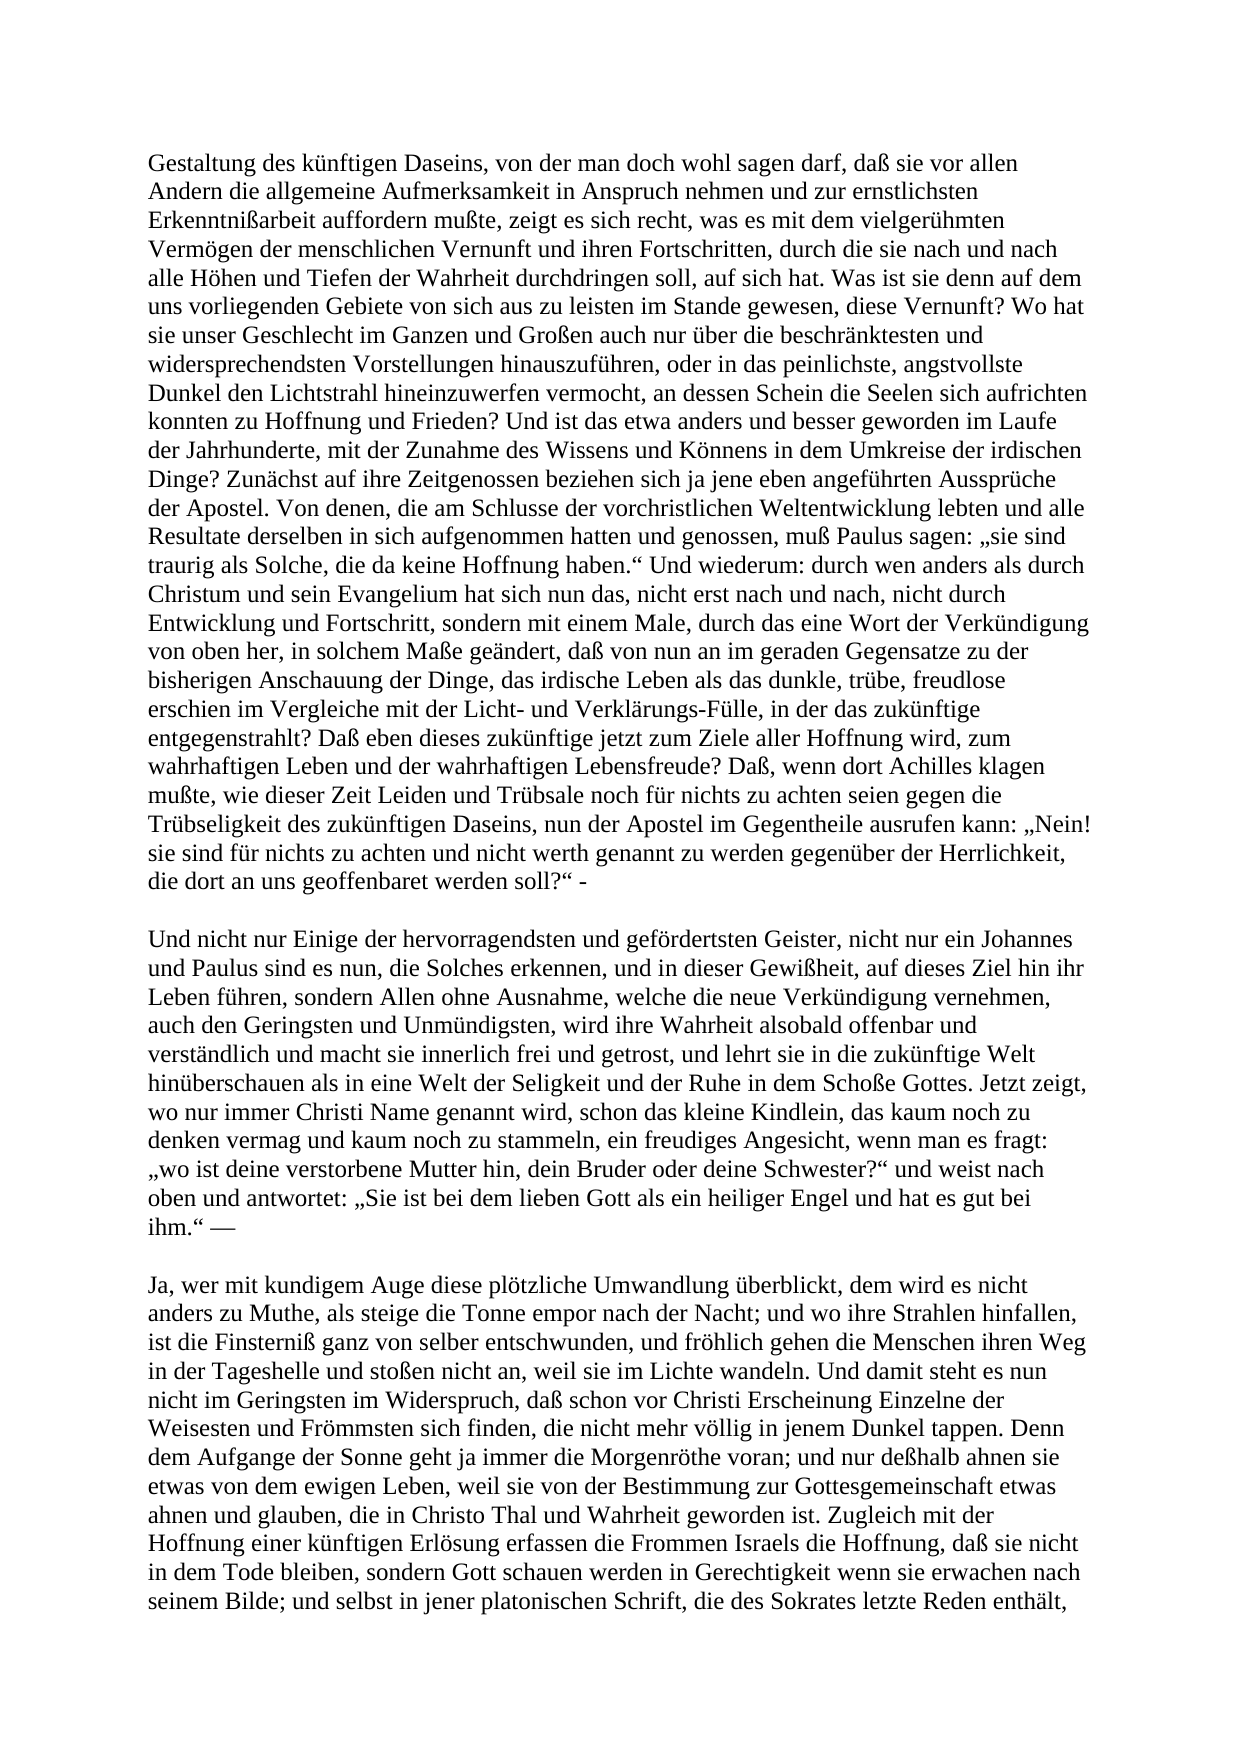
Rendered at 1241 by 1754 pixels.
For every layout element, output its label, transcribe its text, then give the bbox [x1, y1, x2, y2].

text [148, 1270, 1093, 1615]
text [148, 148, 1093, 895]
text Und nicht nur Einige der hervorragendsten und gefördertsten Geister, nicht nur ein Johannes und Paulus sind es nun, die Solches erkennen, und in dieser Gewißheit, auf dieses Ziel hin ihr Leben führen, sondern Allen ohne Ausnahme, welche die neue Verkündigung vernehmen, auch den Geringsten und Unmündigsten, wird ihre Wahrheit alsobald offenbar und verständlich und macht sie innerlich frei und getrost, und lehrt sie in die zukünftige Welt hinüberschauen als in eine Welt der Seligkeit und der Ruhe in dem Schoße Gottes. Jetzt zeigt, wo nur immer Christi Name genannt wird, schon das kleine Kindlein, das kaum noch zu denken vermag und kaum noch zu stammeln, ein freudiges Angesicht, wenn man es fragt: „wo ist deine verstorbene Mutter hin, dein Bruder oder deine Schwester?“ und weist nach oben und antwortet: „Sie ist bei dem lieben Gott als ein heiliger Engel und hat es gut bei ihm.“ — [148, 924, 1093, 1241]
